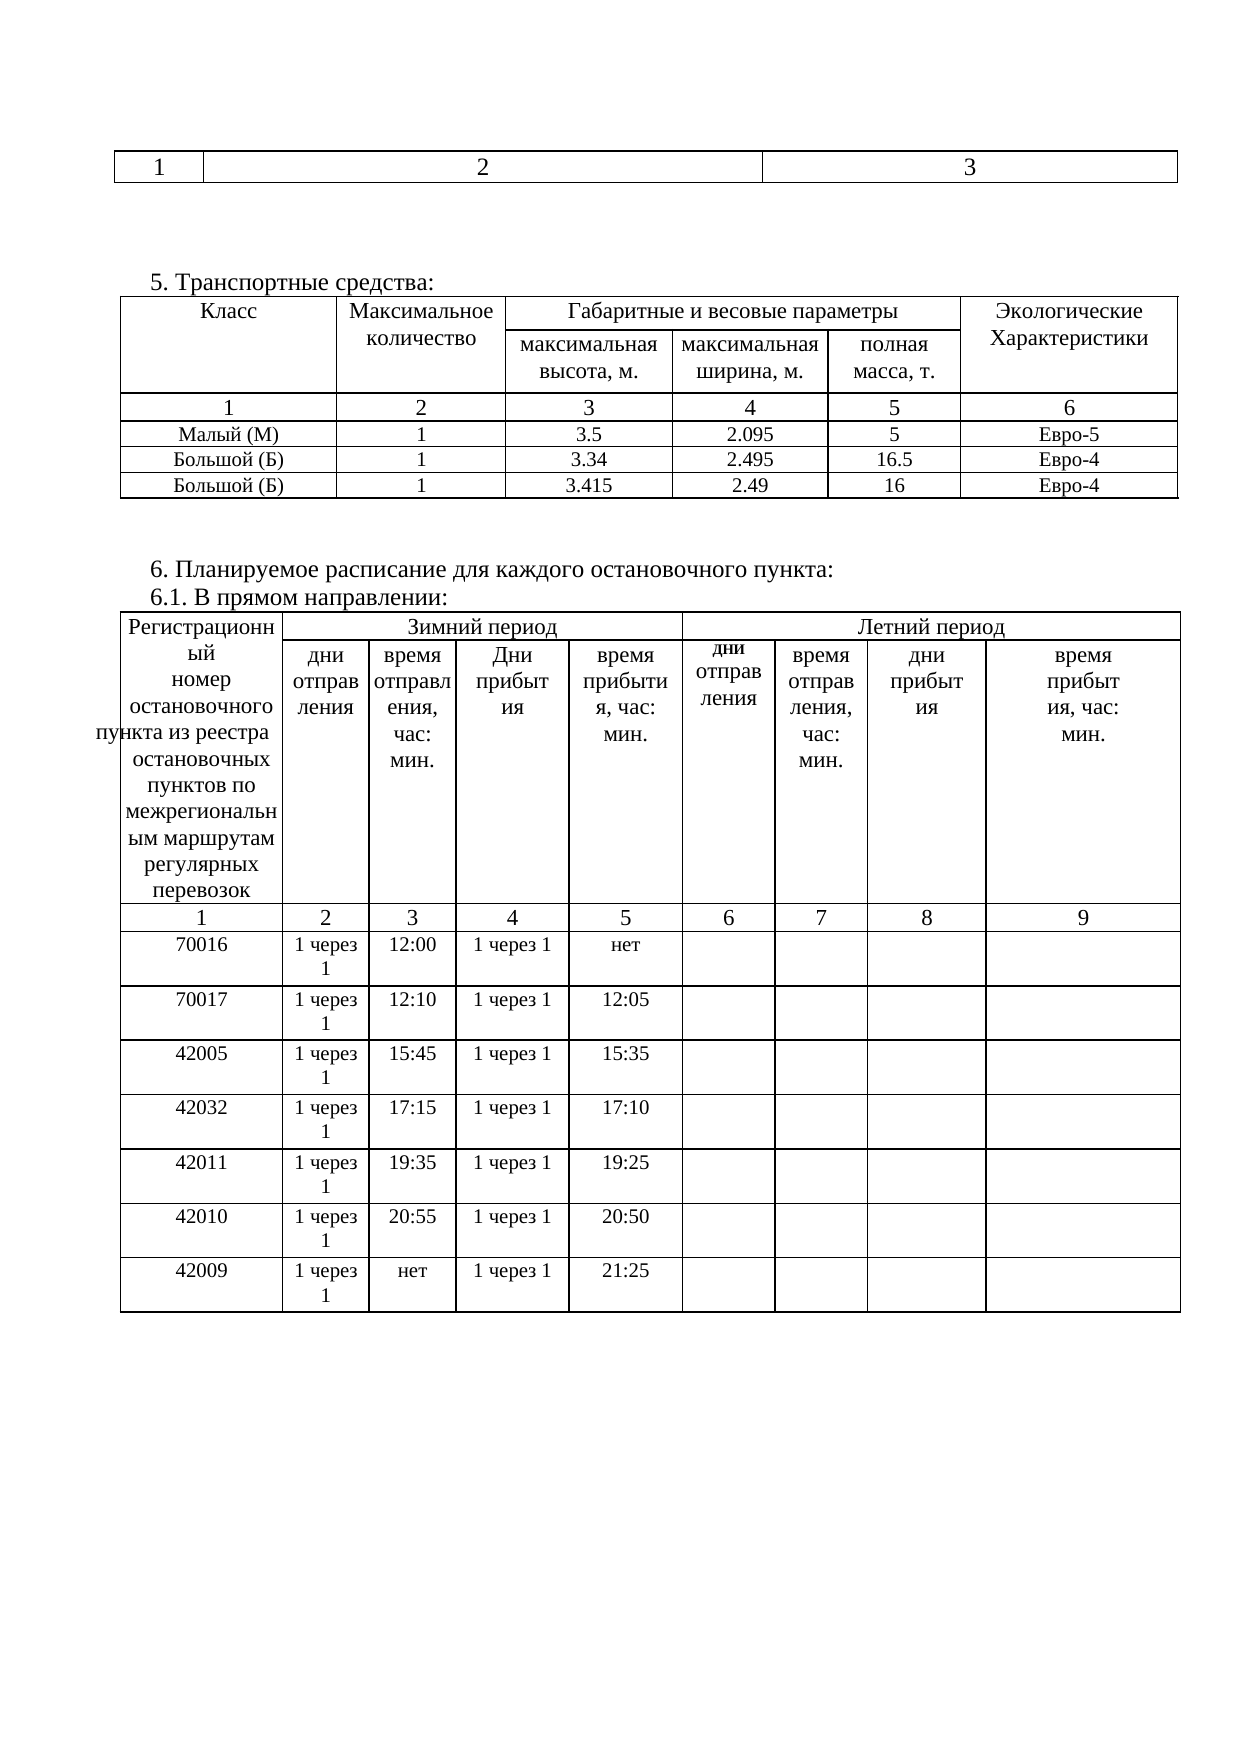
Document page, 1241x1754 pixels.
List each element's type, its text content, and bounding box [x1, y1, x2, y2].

table_cell 9 [987, 904, 1180, 931]
table_cell 1 через 1 [283, 1204, 368, 1257]
table_cell 4 [457, 904, 568, 931]
table_cell Малый (М) [121, 422, 336, 446]
table_header Летний период [683, 613, 1180, 639]
table_cell 1 через 1 [457, 1095, 568, 1148]
table_cell [868, 1041, 985, 1094]
table_cell 1 через 1 [457, 987, 568, 1039]
table_cell 7 [776, 904, 867, 931]
table_cell 2 [204, 152, 762, 181]
table_cell 2.095 [673, 422, 827, 446]
table_cell 12:10 [370, 987, 455, 1039]
table_cell [987, 1150, 1180, 1202]
table_cell 1 [121, 904, 282, 931]
table_cell [776, 1150, 867, 1202]
table_cell 1 через 1 [457, 1041, 568, 1094]
table_cell [776, 987, 867, 1039]
text 6.1. В прямом направлении: [150, 582, 1090, 611]
table_cell 1 через 1 [457, 1258, 568, 1311]
table_cell 16 [829, 473, 960, 497]
table_cell дни отправ ления [283, 641, 368, 903]
table_cell нет [370, 1258, 455, 1311]
table_cell [683, 1204, 774, 1257]
table_cell 1 [121, 394, 336, 420]
table_cell 5 [570, 904, 682, 931]
table_cell 5 [829, 394, 960, 420]
table_header Экологические Характеристики [961, 297, 1177, 392]
table_cell 1 через 1 [283, 1041, 368, 1094]
table_cell [868, 1204, 985, 1257]
table_cell полная масса, т. [829, 331, 960, 392]
table_cell 8 [868, 904, 985, 931]
table_cell 1 через 1 [457, 1204, 568, 1257]
table_cell 3.34 [506, 447, 672, 471]
table_cell 15:35 [570, 1041, 682, 1094]
table_cell [683, 932, 774, 985]
table_cell 20:55 [370, 1204, 455, 1257]
table_cell 4 [673, 394, 827, 420]
table_cell [683, 987, 774, 1039]
table_cell максимальная ширина, м. [673, 331, 827, 392]
table_cell 1 через 1 [283, 1095, 368, 1148]
table_header Габаритные и весовые параметры [506, 297, 960, 329]
table_cell 1 через 1 [283, 987, 368, 1039]
table_cell [683, 1041, 774, 1094]
table_header Максимальное количество [337, 297, 505, 392]
table_cell 6 [961, 394, 1177, 420]
table_cell 1 [337, 422, 505, 446]
table_cell Евро-4 [961, 473, 1177, 497]
table_header Регистрационный номер остановочного пункта из реестра остановочных пунктов по межрегиональным маршрутам регулярных перевозок [121, 613, 282, 903]
table_cell 42010 [121, 1204, 282, 1257]
table_cell нет [570, 932, 682, 985]
table_cell [868, 1095, 985, 1148]
table_cell [776, 1095, 867, 1148]
text 5. Транспортные средства: [150, 267, 1090, 296]
table_cell 17:15 [370, 1095, 455, 1148]
table_cell 1 через 1 [457, 932, 568, 985]
table_cell [868, 987, 985, 1039]
table_cell 1 [337, 447, 505, 471]
table_cell Евро-4 [961, 447, 1177, 471]
table_cell 1 через 1 [457, 1150, 568, 1202]
table_cell 42011 [121, 1150, 282, 1202]
table_cell [987, 1258, 1180, 1311]
table_cell время отправ ления, час: мин. [776, 641, 867, 903]
table_cell [987, 1095, 1180, 1148]
table_cell 42032 [121, 1095, 282, 1148]
table_cell 6 [683, 904, 774, 931]
table_cell время прибыт ия, час: мин. [987, 641, 1180, 903]
table_cell 3 [370, 904, 455, 931]
table_cell 21:25 [570, 1258, 682, 1311]
table_cell ДНИ отправ ления [683, 641, 774, 903]
table_cell 70016 [121, 932, 282, 985]
table_cell 16.5 [829, 447, 960, 471]
table_cell Дни прибыт ия [457, 641, 568, 903]
table_cell 2 [283, 904, 368, 931]
table_cell 12:05 [570, 987, 682, 1039]
table_cell 19:35 [370, 1150, 455, 1202]
table_header Класс [121, 297, 336, 392]
table_cell 3 [506, 394, 672, 420]
table_cell [683, 1258, 774, 1311]
table_cell 20:50 [570, 1204, 682, 1257]
table_cell [868, 932, 985, 985]
table_cell 3 [763, 152, 1177, 181]
table_cell [776, 1258, 867, 1311]
table_header Зимний период [283, 613, 682, 639]
table_cell [776, 1041, 867, 1094]
table_cell [987, 932, 1180, 985]
table_cell 1 [115, 152, 203, 181]
table_cell 1 через 1 [283, 1150, 368, 1202]
table_cell [868, 1150, 985, 1202]
table_cell 42005 [121, 1041, 282, 1094]
table_cell дни прибыт ия [868, 641, 985, 903]
table_cell 15:45 [370, 1041, 455, 1094]
table_cell Большой (Б) [121, 473, 336, 497]
table_cell Большой (Б) [121, 447, 336, 471]
table_cell [776, 1204, 867, 1257]
table_cell [683, 1095, 774, 1148]
table_cell [776, 932, 867, 985]
table_cell 2 [337, 394, 505, 420]
table_cell 12:00 [370, 932, 455, 985]
table_cell 3.415 [506, 473, 672, 497]
table_cell 17:10 [570, 1095, 682, 1148]
table_cell Евро-5 [961, 422, 1177, 446]
table_cell время прибыти я, час: мин. [570, 641, 682, 903]
table_cell максимальная высота, м. [506, 331, 672, 392]
table_cell 1 через 1 [283, 1258, 368, 1311]
table_cell 19:25 [570, 1150, 682, 1202]
table_cell 2.49 [673, 473, 827, 497]
table_cell 3.5 [506, 422, 672, 446]
table_cell 70017 [121, 987, 282, 1039]
table_cell [987, 1041, 1180, 1094]
table_cell 1 через 1 [283, 932, 368, 985]
text 6. Планируемое расписание для каждого остановочного пункта: [150, 554, 1090, 582]
table_cell время отправл ения, час: мин. [370, 641, 455, 903]
table_cell 1 [337, 473, 505, 497]
table_cell 2.495 [673, 447, 827, 471]
table_cell 5 [829, 422, 960, 446]
table_cell [987, 1204, 1180, 1257]
table_cell [683, 1150, 774, 1202]
table_cell [987, 987, 1180, 1039]
table_cell [868, 1258, 985, 1311]
table_cell 42009 [121, 1258, 282, 1311]
